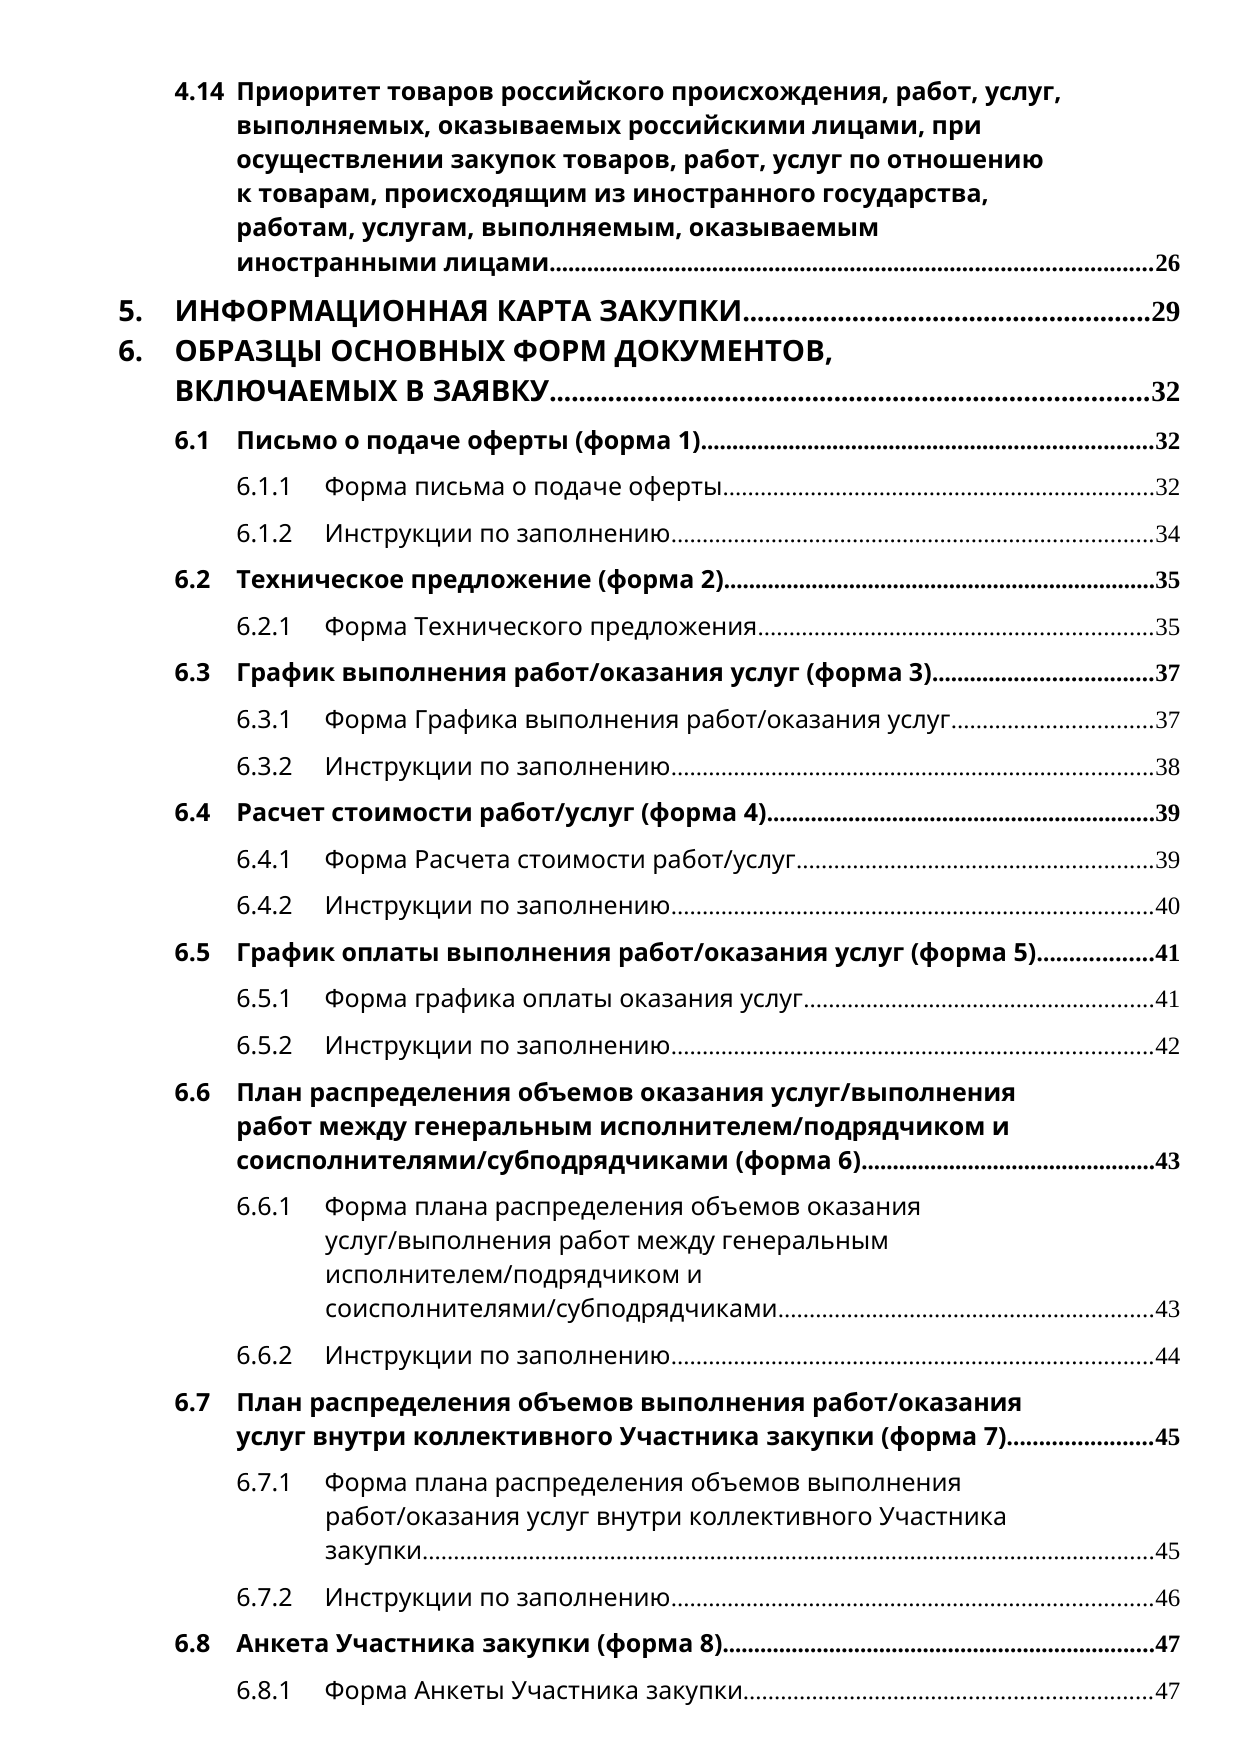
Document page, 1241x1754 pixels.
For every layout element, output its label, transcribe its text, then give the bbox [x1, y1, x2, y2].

text 6.7.2 Инструкции по заполнению 46 [236, 1579, 1063, 1613]
text 6. Образцы основных форм документов, включаемых в заявку 32 [118, 330, 1063, 410]
text 6.4.1 Форма Расчета стоимости работ/услуг 39 [236, 841, 1063, 875]
text 5. Информационная карта закупки 29 [118, 291, 1063, 330]
text 6.1.2 Инструкции по заполнению 34 [236, 515, 1063, 549]
text 6.6.1 Форма плана распределения объемов оказания услуг/выполнения работ между генеральным исполнителем/подрядчиком и соисполнителями/субподрядчиками 43 [236, 1189, 1063, 1325]
text 6.8.1 Форма Анкеты Участника закупки 47 [236, 1673, 1063, 1707]
text 4.14 Приоритет товаров российского происхождения, работ, услуг, выполняемых, оказываемых российскими лицами, при осуществлении закупок товаров, работ, услуг по отношению к товарам, происходящим из иностранного государства, работам, услугам, выполняемым, оказываемым иностранными лицами 26 [174, 74, 1063, 278]
text 6.2.1 Форма Технического предложения 35 [236, 608, 1063, 643]
text 6.6.2 Инструкции по заполнению 44 [236, 1338, 1063, 1372]
text 6.5.1 Форма графика оплаты оказания услуг 41 [236, 981, 1063, 1015]
text 6.1.1 Форма письма о подаче оферты 32 [236, 469, 1063, 503]
text 6.6 План распределения объемов оказания услуг/выполнения работ между генеральным исполнителем/подрядчиком и соисполнителями/субподрядчиками (форма 6) 43 [174, 1074, 1063, 1176]
text 6.2 Техническое предложение (форма 2) 35 [174, 562, 1063, 596]
text 6.5 График оплаты выполнения работ/оказания услуг (форма 5) 41 [174, 934, 1063, 968]
text 6.7.1 Форма плана распределения объемов выполнения работ/оказания услуг внутри коллективного Участника закупки 45 [236, 1465, 1063, 1567]
text 6.5.2 Инструкции по заполнению 42 [236, 1028, 1063, 1062]
text 6.4 Расчет стоимости работ/услуг (форма 4) 39 [174, 795, 1063, 829]
text 6.1 Письмо о подаче оферты (форма 1) 32 [174, 422, 1063, 456]
text 6.4.2 Инструкции по заполнению 40 [236, 888, 1063, 922]
text 6.7 План распределения объемов выполнения работ/оказания услуг внутри коллективного Участника закупки (форма 7) 45 [174, 1384, 1063, 1452]
text 6.3 График выполнения работ/оказания услуг (форма 3) 37 [174, 655, 1063, 689]
text 6.3.2 Инструкции по заполнению 38 [236, 748, 1063, 782]
text 6.8 Анкета Участника закупки (форма 8) 47 [174, 1626, 1063, 1660]
text 6.3.1 Форма Графика выполнения работ/оказания услуг 37 [236, 702, 1063, 736]
